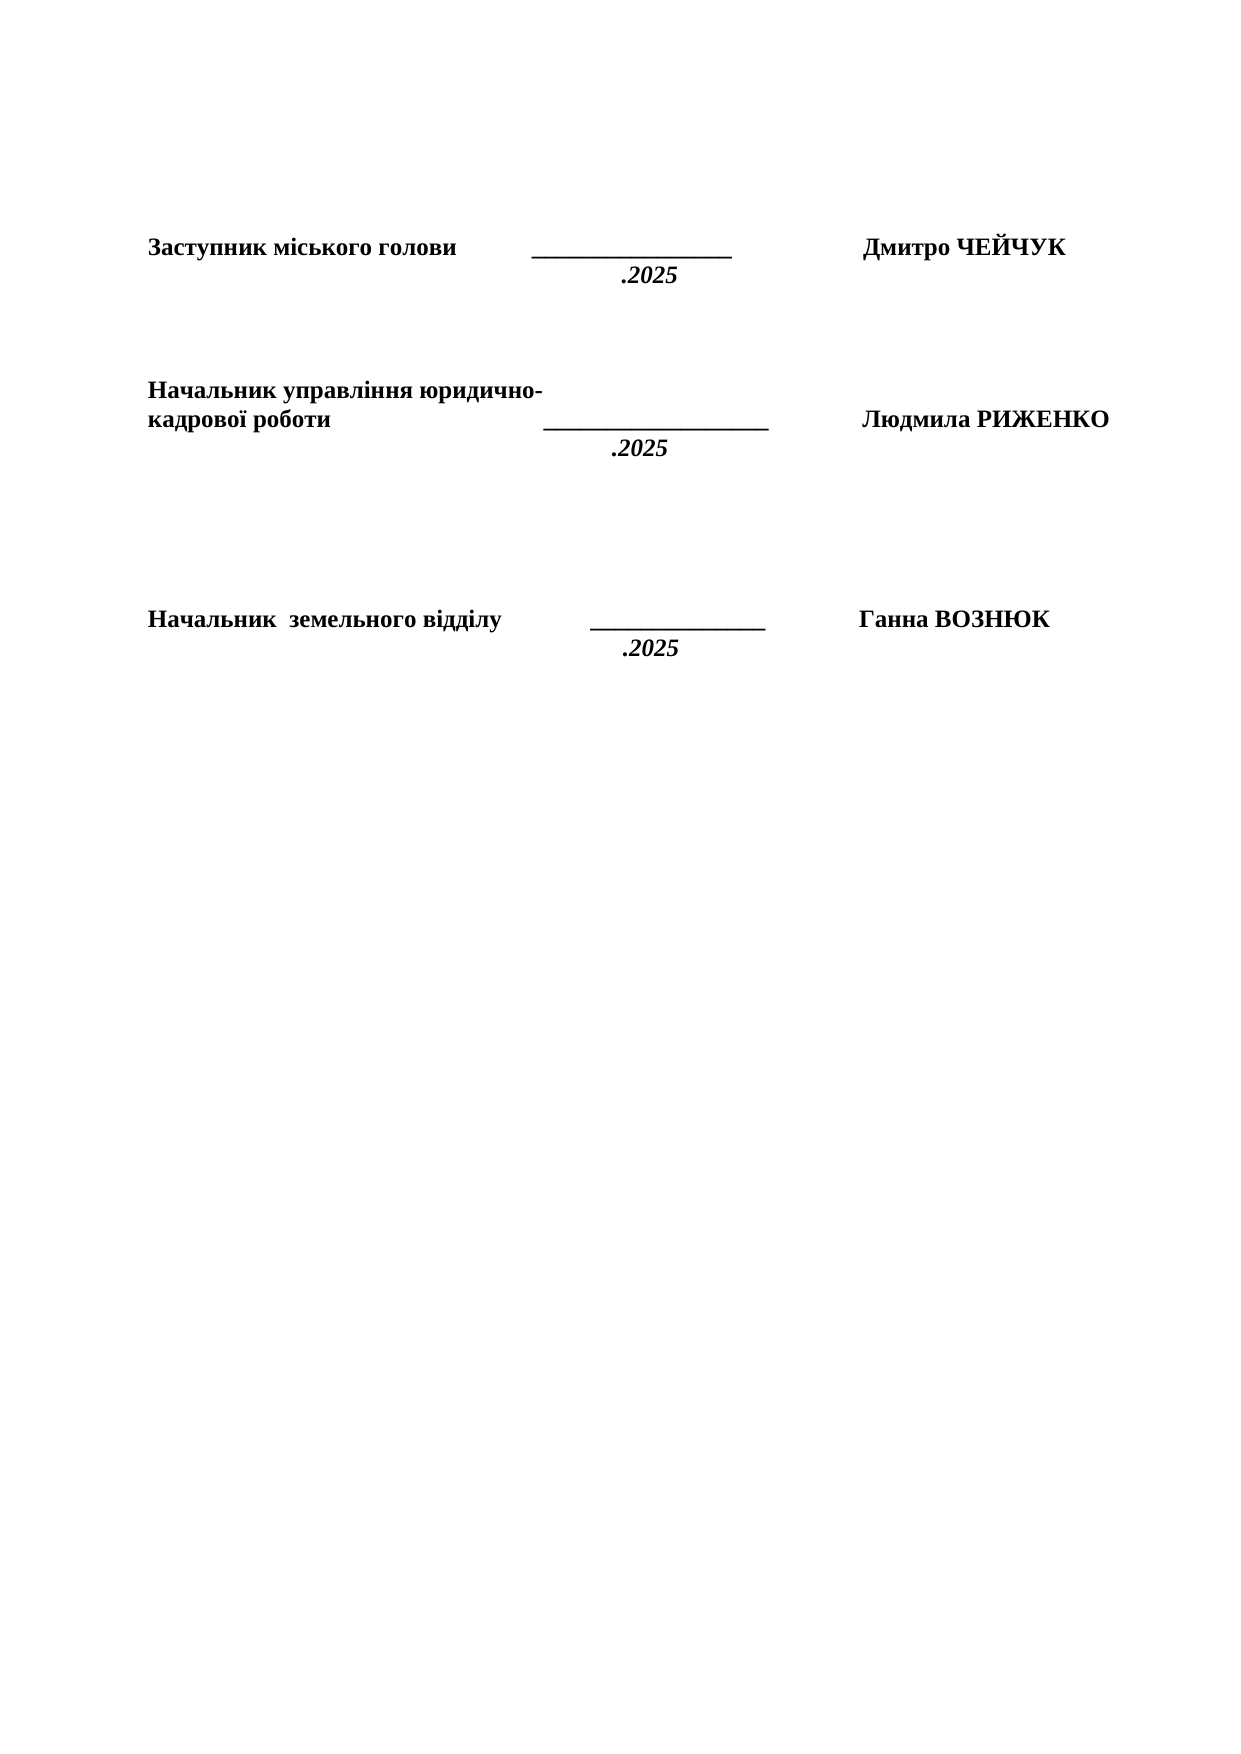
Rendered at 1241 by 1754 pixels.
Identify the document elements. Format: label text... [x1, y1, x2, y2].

text Заступник міського голови ________________ Дмитро ЧЕЙЧУК [148, 203, 1152, 260]
text Начальник управління юридично- [148, 347, 1152, 404]
text кадрової роботи __________________ Людмила РИЖЕНКО [148, 404, 1152, 433]
text .2025 [590, 260, 1152, 318]
text Начальник земельного відділу ______________ Ганна ВОЗНЮК [148, 604, 1152, 633]
text .2025 [148, 433, 1152, 462]
text .2025 [148, 633, 1152, 662]
